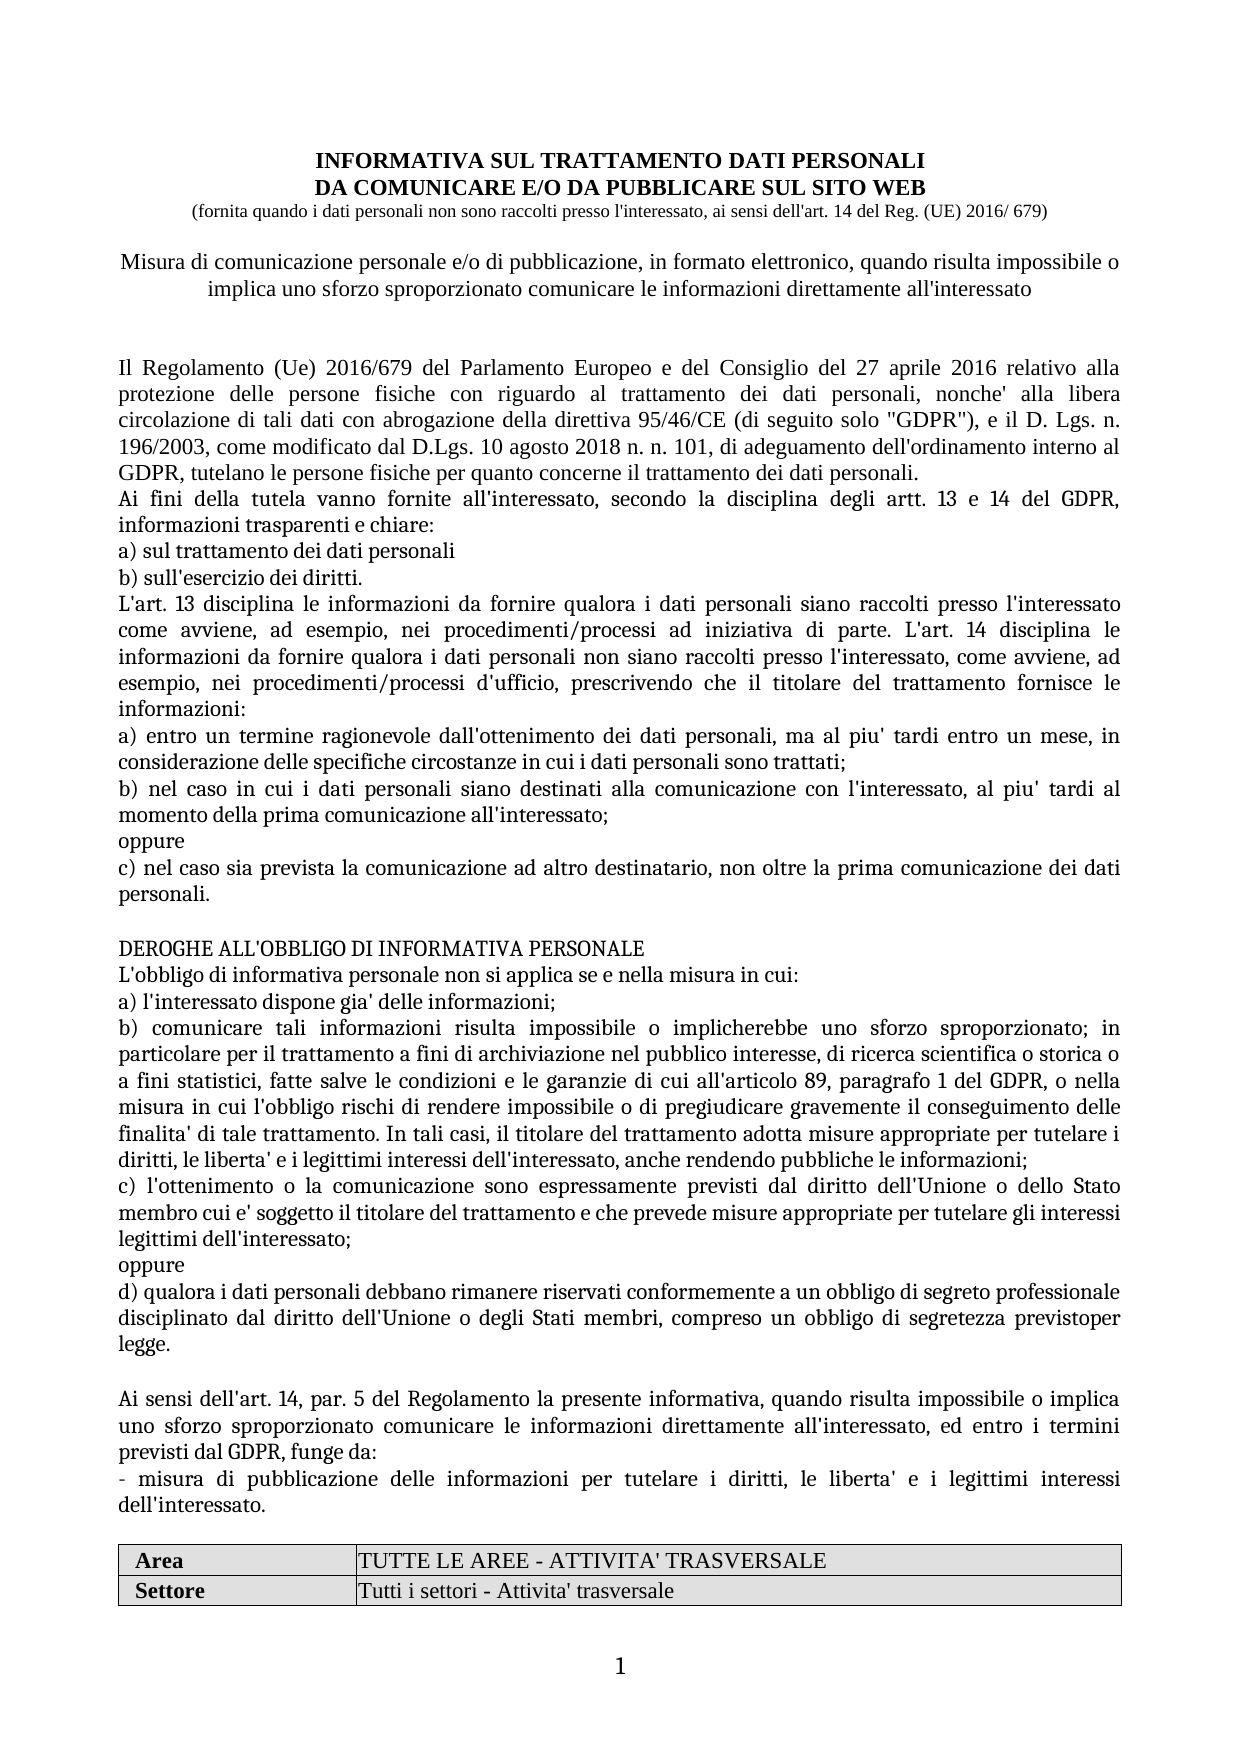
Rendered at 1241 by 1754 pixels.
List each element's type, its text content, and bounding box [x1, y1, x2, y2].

text Misura di comunicazione personale e/o di pubblicazione, in formato elettronico, quando risulta impossibile o implica uno sforzo sproporzionato comunicare le informazioni direttamente all'interessato [118, 248, 1122, 301]
text (fornita quando i dati personali non sono raccolti presso l'interessato, ai sensi dell'art. 14 del Reg. (UE) 2016/ 679) [118, 200, 1122, 222]
text oppure [118, 828, 1122, 854]
table_cell Settore [119, 1576, 356, 1605]
text INFORMATIVA SUL TRATTAMENTO DATI PERSONALI [118, 148, 1122, 174]
text DEROGHE ALL'OBBLIGO DI INFORMATIVA PERSONALE [118, 936, 1122, 962]
text Ai sensi dell'art. 14, par. 5 del Regolamento la presente informativa, quando risulta impossibile o implica uno sforzo sproporzionato comunicare le informazioni direttamente all'interessato, ed entro i termini previsti dal GDPR, funge da: [118, 1386, 1122, 1465]
text DA COMUNICARE E/O DA PUBBLICARE SUL SITO WEB [118, 174, 1122, 200]
text b) nel caso in cui i dati personali siano destinati alla comunicazione con l'interessato, al piu' tardi al momento della prima comunicazione all'interessato; [118, 775, 1122, 828]
text b) comunicare tali informazioni risulta impossibile o implicherebbe uno sforzo sproporzionato; in particolare per il trattamento a fini di archiviazione nel pubblico interesse, di ricerca scientifica o storica o a fini statistici, fatte salve le condizioni e le garanzie di cui all'articolo 89, paragrafo 1 del GDPR, o nella misura in cui l'obbligo rischi di rendere impossibile o di pregiudicare gravemente il conseguimento delle finalita' di tale trattamento. In tali casi, il titolare del trattamento adotta misure appropriate per tutelare i diritti, le liberta' e i legittimi interessi dell'interessato, anche rendendo pubbliche le informazioni; [118, 1015, 1122, 1173]
text oppure [118, 1252, 1122, 1278]
text b) sull'esercizio dei diritti. [118, 564, 1122, 591]
text c) nel caso sia prevista la comunicazione ad altro destinatario, non oltre la prima comunicazione dei dati personali. [118, 854, 1122, 907]
table_header TUTTE LE AREE - ATTIVITA' TRASVERSALE [357, 1545, 1121, 1575]
table_cell Tutti i settori - Attivita' trasversale [357, 1576, 1121, 1605]
table_header Area [119, 1545, 356, 1575]
text L'art. 13 disciplina le informazioni da fornire qualora i dati personali siano raccolti presso l'interessato come avviene, ad esempio, nei procedimenti/processi ad iniziativa di parte. L'art. 14 disciplina le informazioni da fornire qualora i dati personali non siano raccolti presso l'interessato, come avviene, ad esempio, nei procedimenti/processi d'ufficio, prescrivendo che il titolare del trattamento fornisce le informazioni: [118, 591, 1122, 723]
text a) l'interessato dispone gia' delle informazioni; [118, 988, 1122, 1015]
text a) sul trattamento dei dati personali [118, 538, 1122, 564]
text d) qualora i dati personali debbano rimanere riservati conformemente a un obbligo di segreto professionale disciplinato dal diritto dell'Unione o degli Stati membri, compreso un obbligo di segretezza previstoper legge. [118, 1278, 1122, 1357]
text c) l'ottenimento o la comunicazione sono espressamente previsti dal diritto dell'Unione o dello Stato membro cui e' soggetto il titolare del trattamento e che prevede misure appropriate per tutelare gli interessi legittimi dell'interessato; [118, 1173, 1122, 1252]
text Ai fini della tutela vanno fornite all'interessato, secondo la disciplina degli artt. 13 e 14 del GDPR, informazioni trasparenti e chiare: [118, 485, 1122, 538]
text - misura di pubblicazione delle informazioni per tutelare i diritti, le liberta' e i legittimi interessi dell'interessato. [118, 1465, 1122, 1518]
text Il Regolamento (Ue) 2016/679 del Parlamento Europeo e del Consiglio del 27 aprile 2016 relativo alla protezione delle persone fisiche con riguardo al trattamento dei dati personali, nonche' alla libera circolazione di tali dati con abrogazione della direttiva 95/46/CE (di seguito solo "GDPR"), e il D. Lgs. n. 196/2003, come modificato dal D.Lgs. 10 agosto 2018 n. n. 101, di adeguamento dell'ordinamento interno al GDPR, tutelano le persone fisiche per quanto concerne il trattamento dei dati personali. [118, 354, 1122, 485]
text L'obbligo di informativa personale non si applica se e nella misura in cui: [118, 962, 1122, 988]
text a) entro un termine ragionevole dall'ottenimento dei dati personali, ma al piu' tardi entro un mese, in considerazione delle specifiche circostanze in cui i dati personali sono trattati; [118, 723, 1122, 775]
